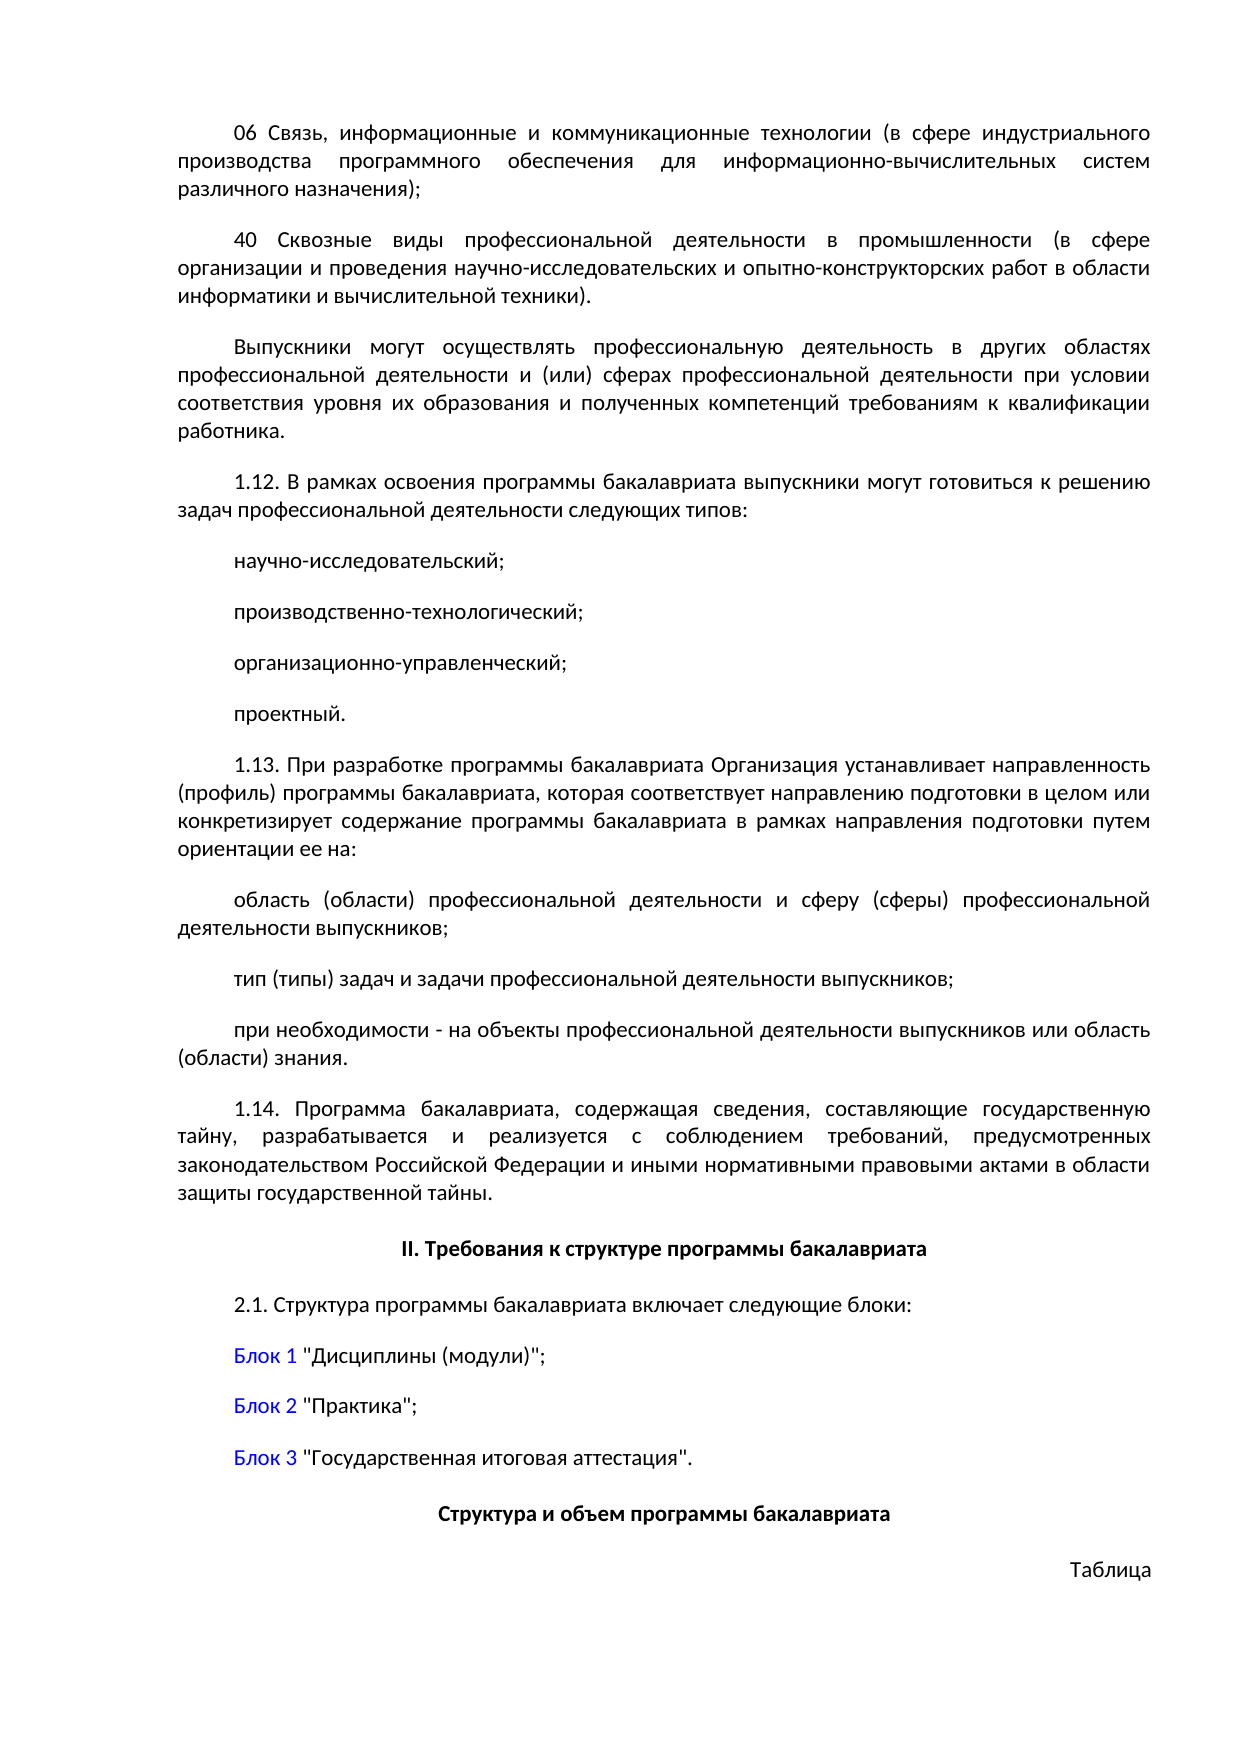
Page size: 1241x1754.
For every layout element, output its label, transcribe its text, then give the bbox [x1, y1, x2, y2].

text 06 Связь, информационные и коммуникационные технологии (в сфере индустриального производства программного обеспечения для информационно-вычислительных систем различного назначения); [177, 118, 1152, 202]
text научно-исследовательский; [177, 546, 1152, 574]
text 1.14. Программа бакалавриата, содержащая сведения, составляющие государственную тайну, разрабатывается и реализуется с соблюдением требований, предусмотренных законодательством Российской Федерации и иными нормативными правовыми актами в области защиты государственной тайны. [177, 1094, 1152, 1206]
text проектный. [177, 699, 1152, 727]
text организационно-управленческий; [177, 648, 1152, 676]
text Блок 2 "Практика"; [177, 1392, 1152, 1420]
text при необходимости - на объекты профессиональной деятельности выпускников или область (области) знания. [177, 1015, 1152, 1071]
text 2.1. Структура программы бакалавриата включает следующие блоки: [177, 1290, 1152, 1318]
text тип (типы) задач и задачи профессиональной деятельности выпускников; [177, 964, 1152, 992]
text 40 Сквозные виды профессиональной деятельности в промышленности (в сфере организации и проведения научно-исследовательских и опытно-конструкторских работ в области информатики и вычислительной техники). [177, 225, 1152, 309]
text Блок 1 "Дисциплины (модули)"; [177, 1341, 1152, 1369]
text область (области) профессиональной деятельности и сферу (сферы) профессиональной деятельности выпускников; [177, 885, 1152, 941]
text Выпускники могут осуществлять профессиональную деятельность в других областях профессиональной деятельности и (или) сферах профессиональной деятельности при условии соответствия уровня их образования и полученных компетенций требованиям к квалификации работника. [177, 332, 1152, 444]
text Таблица [177, 1555, 1152, 1583]
text 1.12. В рамках освоения программы бакалавриата выпускники могут готовиться к решению задач профессиональной деятельности следующих типов: [177, 467, 1152, 523]
text Блок 3 "Государственная итоговая аттестация". [177, 1443, 1152, 1471]
title II. Требования к структуре программы бакалавриата [177, 1234, 1152, 1262]
text производственно-технологический; [177, 597, 1152, 625]
title Структура и объем программы бакалавриата [177, 1499, 1152, 1527]
text 1.13. При разработке программы бакалавриата Организация устанавливает направленность (профиль) программы бакалавриата, которая соответствует направлению подготовки в целом или конкретизирует содержание программы бакалавриата в рамках направления подготовки путем ориентации ее на: [177, 750, 1152, 862]
